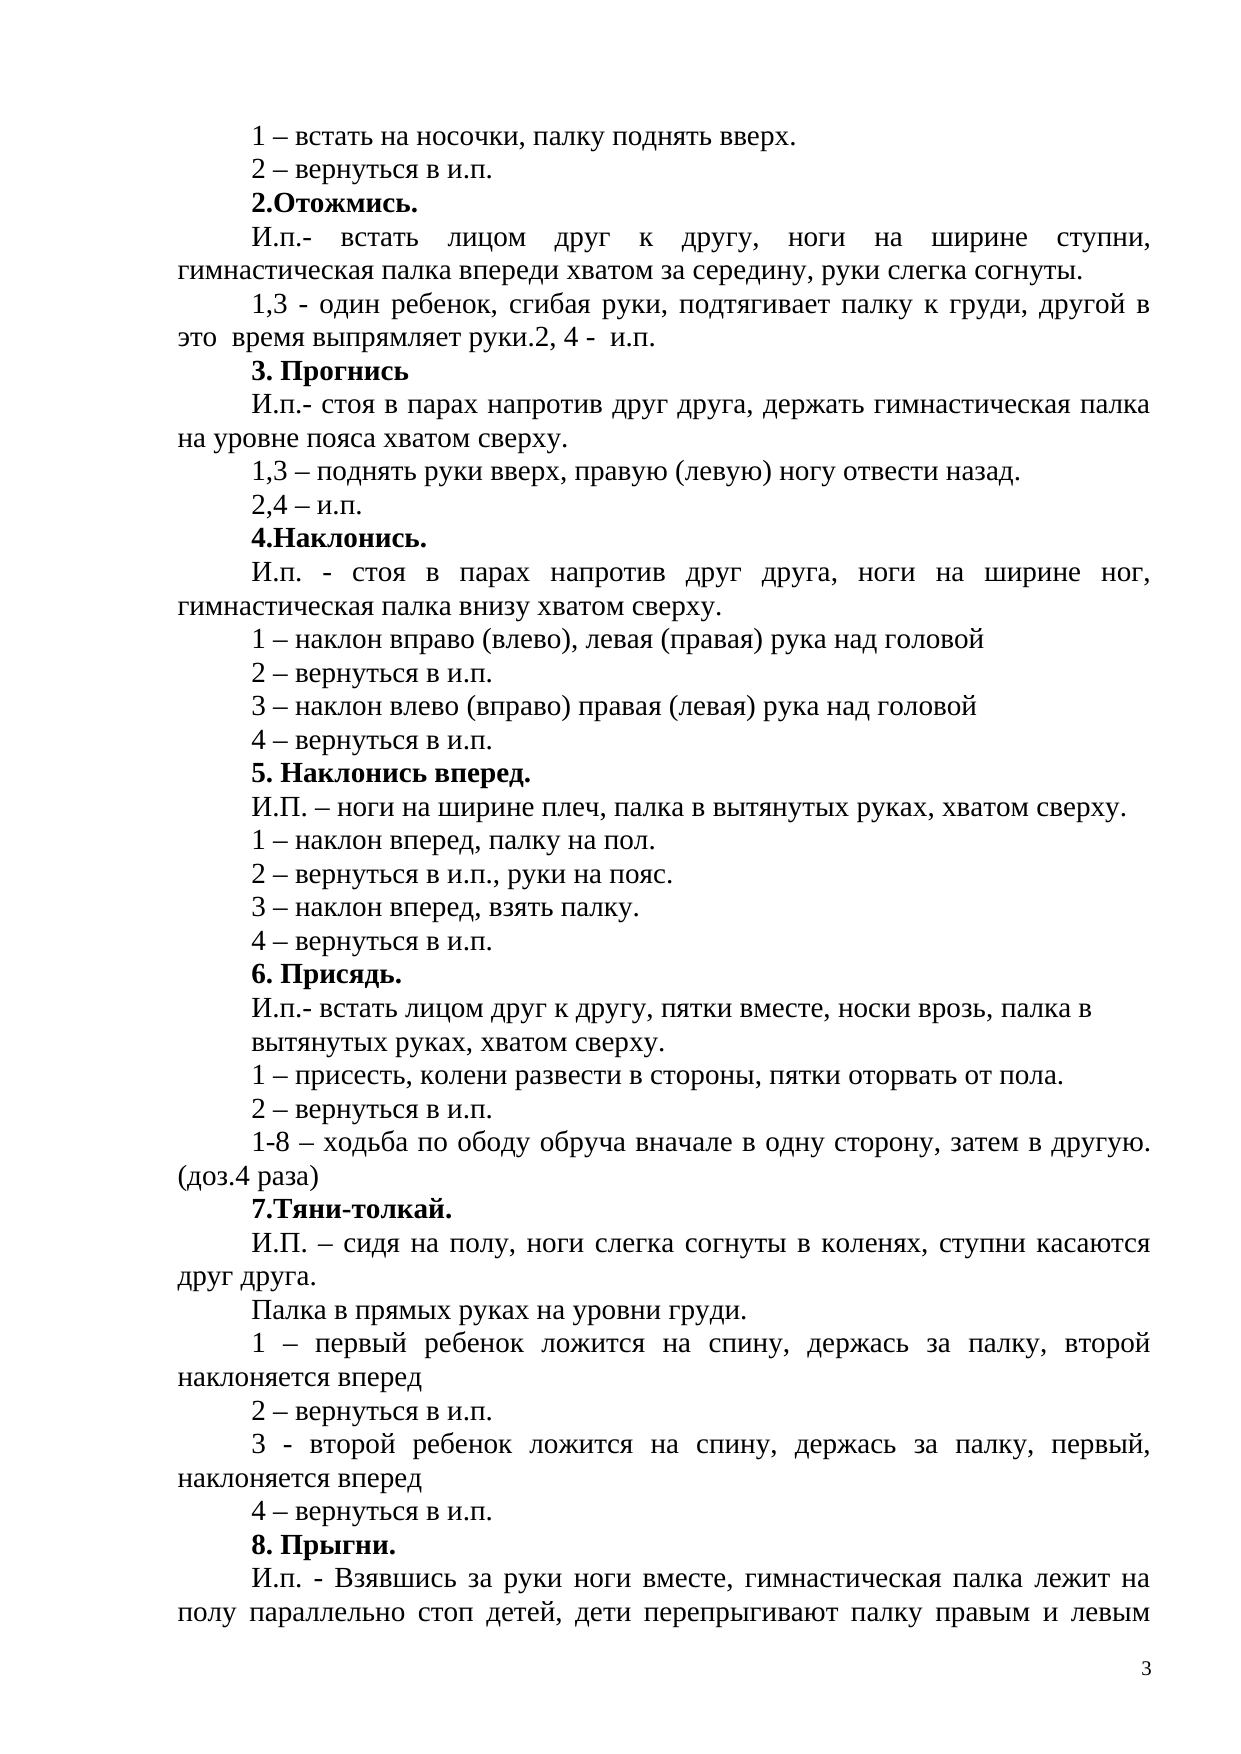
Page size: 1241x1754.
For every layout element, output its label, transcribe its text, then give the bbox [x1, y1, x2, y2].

text 4 – вернуться в и.п. [177, 923, 1152, 957]
text 6. Присядь. [177, 957, 1152, 990]
text 1-8 – ходьба по ободу обруча вначале в одну сторону, затем в другую. (доз.4 раза) [177, 1124, 1152, 1191]
text 4 – вернуться в и.п. [177, 1493, 1152, 1527]
text И.п.- стоя в парах напротив друг друга, держать гимнастическая палка на уровне пояса хватом сверху. [177, 386, 1152, 453]
text 1 – наклон вправо (влево), левая (правая) рука над головой [177, 621, 1152, 655]
text 2,4 – и.п. [177, 487, 1152, 521]
text 2 – вернуться в и.п. [177, 152, 1152, 185]
text 4 – вернуться в и.п. [177, 722, 1152, 755]
text 3 – наклон влево (вправо) правая (левая) рука над головой [177, 688, 1152, 722]
text 3 - второй ребенок ложится на спину, держась за палку, первый, наклоняется вперед [177, 1426, 1152, 1493]
text 5. Наклонись вперед. [177, 755, 1152, 789]
text 2 – вернуться в и.п. [177, 1091, 1152, 1124]
text вытянутых руках, хватом сверху. [177, 1024, 1152, 1057]
text 3. Прогнись [177, 353, 1152, 386]
text 1 – присесть, колени развести в стороны, пятки оторвать от пола. [177, 1057, 1152, 1091]
text 1,3 - один ребенок, сгибая руки, подтягивает палку к груди, другой в это время выпрямляет руки.2, 4 - и.п. [177, 286, 1152, 353]
text 1 – первый ребенок ложится на спину, держась за палку, второй наклоняется вперед [177, 1326, 1152, 1393]
text 2.Отожмись. [177, 185, 1152, 219]
text 2 – вернуться в и.п., руки на пояс. [177, 856, 1152, 889]
text 4.Наклонись. [177, 521, 1152, 554]
text И.п. - стоя в парах напротив друг друга, ноги на ширине ног, гимнастическая палка внизу хватом сверху. [177, 554, 1152, 621]
text 3 – наклон вперед, взять палку. [177, 889, 1152, 923]
text 1 – наклон вперед, палку на пол. [177, 822, 1152, 856]
text И.п.- встать лицом друг к другу, ноги на ширине ступни, гимнастическая палка впереди хватом за середину, руки слегка согнуты. [177, 219, 1152, 286]
text И.п.- встать лицом друг к другу, пятки вместе, носки врозь, палка в [177, 990, 1152, 1024]
text 7.Тяни-толкай. [177, 1191, 1152, 1225]
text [177, 1560, 1152, 1627]
text 2 – вернуться в и.п. [177, 1393, 1152, 1426]
text И.П. – ноги на ширине плеч, палка в вытянутых руках, хватом сверху. [177, 789, 1152, 822]
text 1 – встать на носочки, палку поднять вверх. [177, 118, 1152, 152]
text 1,3 – поднять руки вверх, правую (левую) ногу отвести назад. [177, 453, 1152, 487]
text Палка в прямых руках на уровни груди. [177, 1292, 1152, 1326]
text 2 – вернуться в и.п. [177, 655, 1152, 688]
text 8. Прыгни. [177, 1527, 1152, 1560]
text И.П. – сидя на полу, ноги слегка согнуты в коленях, ступни касаются друг друга. [177, 1225, 1152, 1292]
